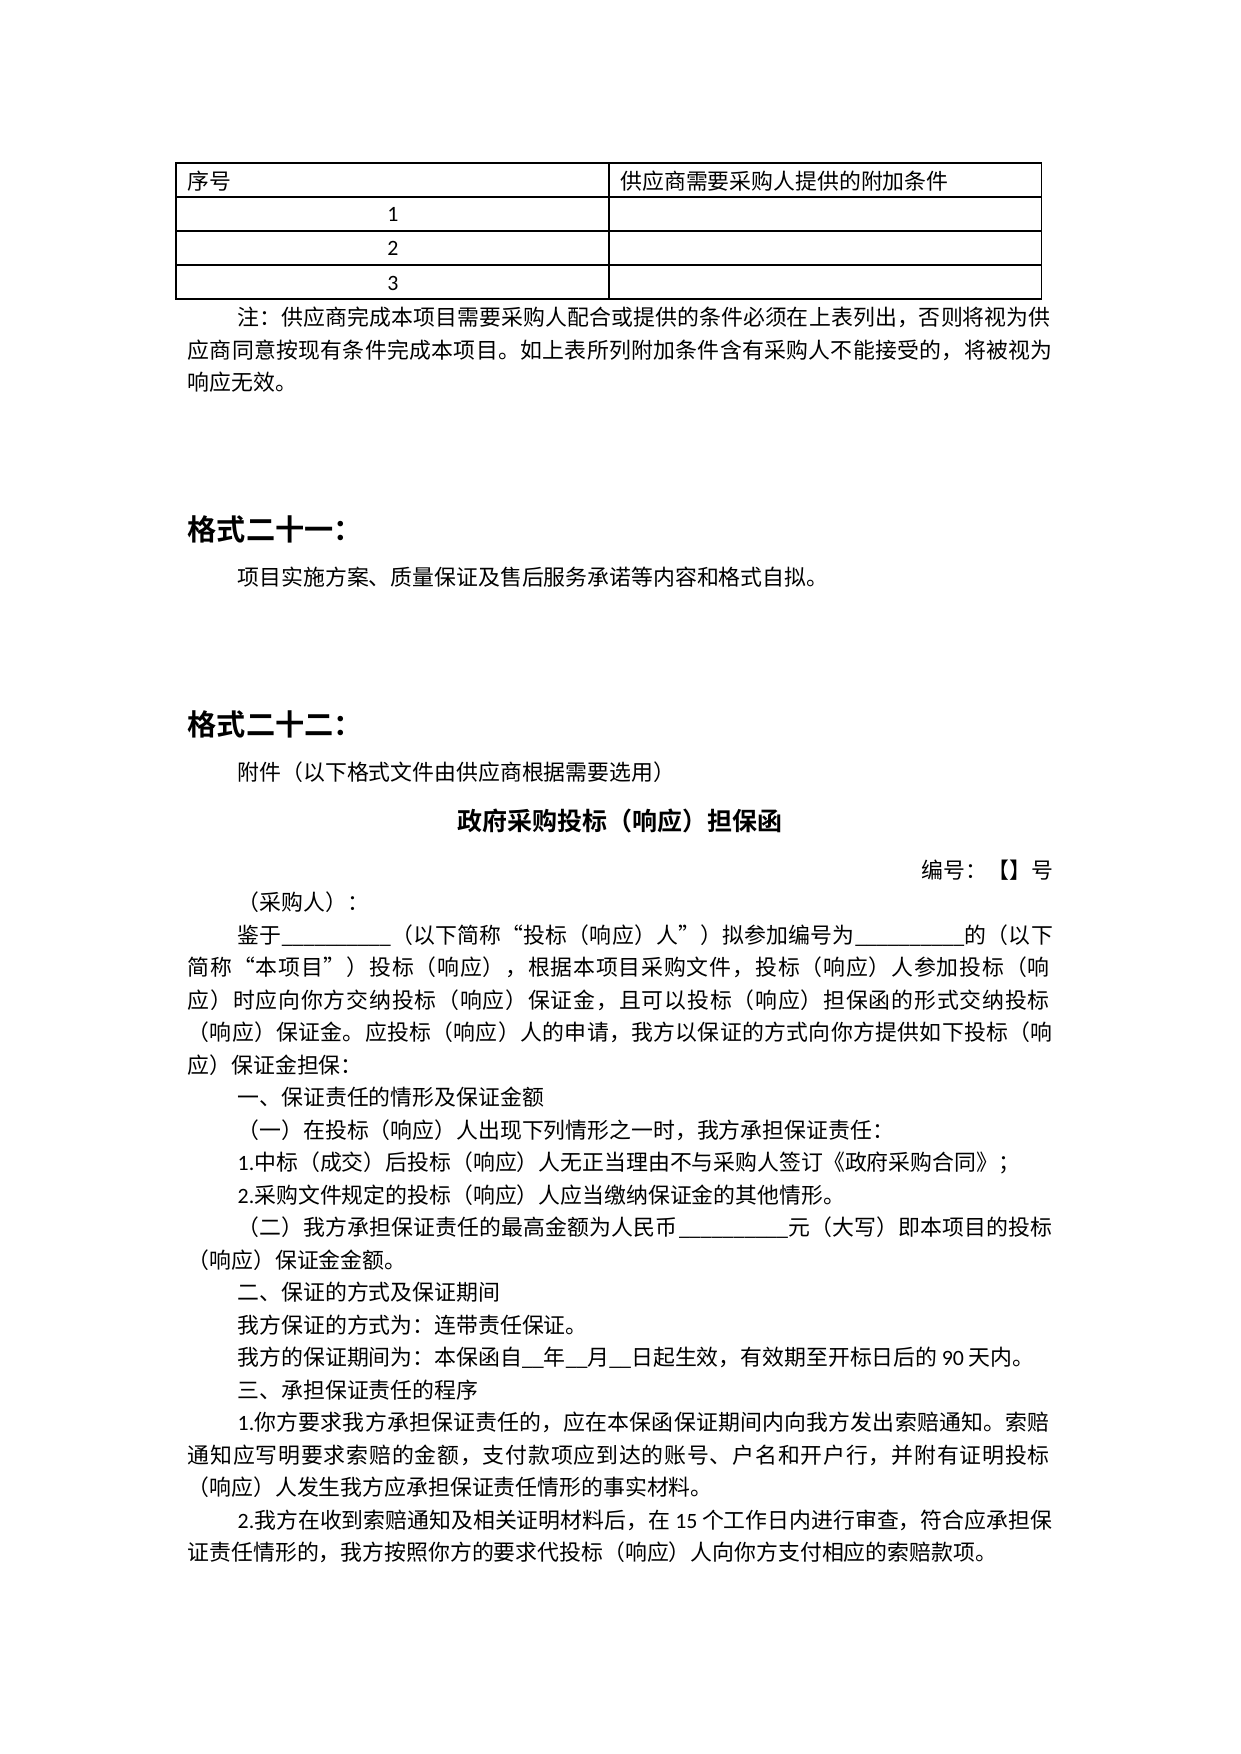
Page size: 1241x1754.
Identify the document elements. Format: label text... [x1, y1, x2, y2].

text 二、保证的方式及保证期间 [187, 1275, 1053, 1307]
text 附件（以下格式文件由供应商根据需要选用） [187, 755, 1053, 787]
text 2.采购文件规定的投标（响应）人应当缴纳保证金的其他情形。 [187, 1177, 1053, 1210]
text （二）我方承担保证责任的最高金额为人民币__________元（大写）即本项目的投标（响应）保证金金额。 [187, 1210, 1053, 1275]
text 1.中标（成交）后投标（响应）人无正当理由不与采购人签订《政府采购合同》； [187, 1145, 1053, 1177]
text 格式二十二： [187, 690, 1053, 755]
text 我方保证的方式为：连带责任保证。 [187, 1307, 1053, 1340]
text （一）在投标（响应）人出现下列情形之一时，我方承担保证责任： [187, 1112, 1053, 1145]
text 项目实施方案、质量保证及售后服务承诺等内容和格式自拟。 [187, 560, 1053, 592]
text 编号：【】号 [187, 852, 1053, 885]
text 三、承担保证责任的程序 [187, 1372, 1053, 1405]
text 政府采购投标（响应）担保函 [187, 787, 1053, 852]
table_header 供应商需要采购人提供的附加条件 [610, 164, 1041, 196]
text （采购人）： [187, 885, 1053, 917]
text 我方的保证期间为：本保函自__年__月__日起生效，有效期至开标日后的90天内。 [187, 1340, 1053, 1372]
table_cell 1 [177, 198, 608, 230]
table_header 序号 [177, 164, 608, 196]
table_cell 3 [177, 266, 608, 298]
text 一、保证责任的情形及保证金额 [187, 1080, 1053, 1112]
text 格式二十一： [187, 495, 1053, 560]
table_cell [610, 232, 1041, 264]
table_cell [610, 266, 1041, 298]
text 1.你方要求我方承担保证责任的，应在本保函保证期间内向我方发出索赔通知。索赔通知应写明要求索赔的金额，支付款项应到达的账号、户名和开户行，并附有证明投标（响应）人发生我方应承担保证责任情形的事实材料。 [187, 1405, 1053, 1502]
table_cell [610, 198, 1041, 230]
text 鉴于__________（以下简称“投标（响应）人”）拟参加编号为__________的（以下简称“本项目”）投标（响应），根据本项目采购文件，投标（响应）人参加投标（响应）时应向你方交纳投标（响应）保证金，且可以投标（响应）担保函的形式交纳投标（响应）保证金。应投标（响应）人的申请，我方以保证的方式向你方提供如下投标（响应）保证金担保： [187, 917, 1053, 1080]
text 注：供应商完成本项目需要采购人配合或提供的条件必须在上表列出，否则将视为供应商同意按现有条件完成本项目。如上表所列附加条件含有采购人不能接受的，将被视为响应无效。 [187, 300, 1053, 397]
table_cell 2 [177, 232, 608, 264]
text 2.我方在收到索赔通知及相关证明材料后，在15个工作日内进行审查，符合应承担保证责任情形的，我方按照你方的要求代投标（响应）人向你方支付相应的索赔款项。 [187, 1502, 1053, 1567]
